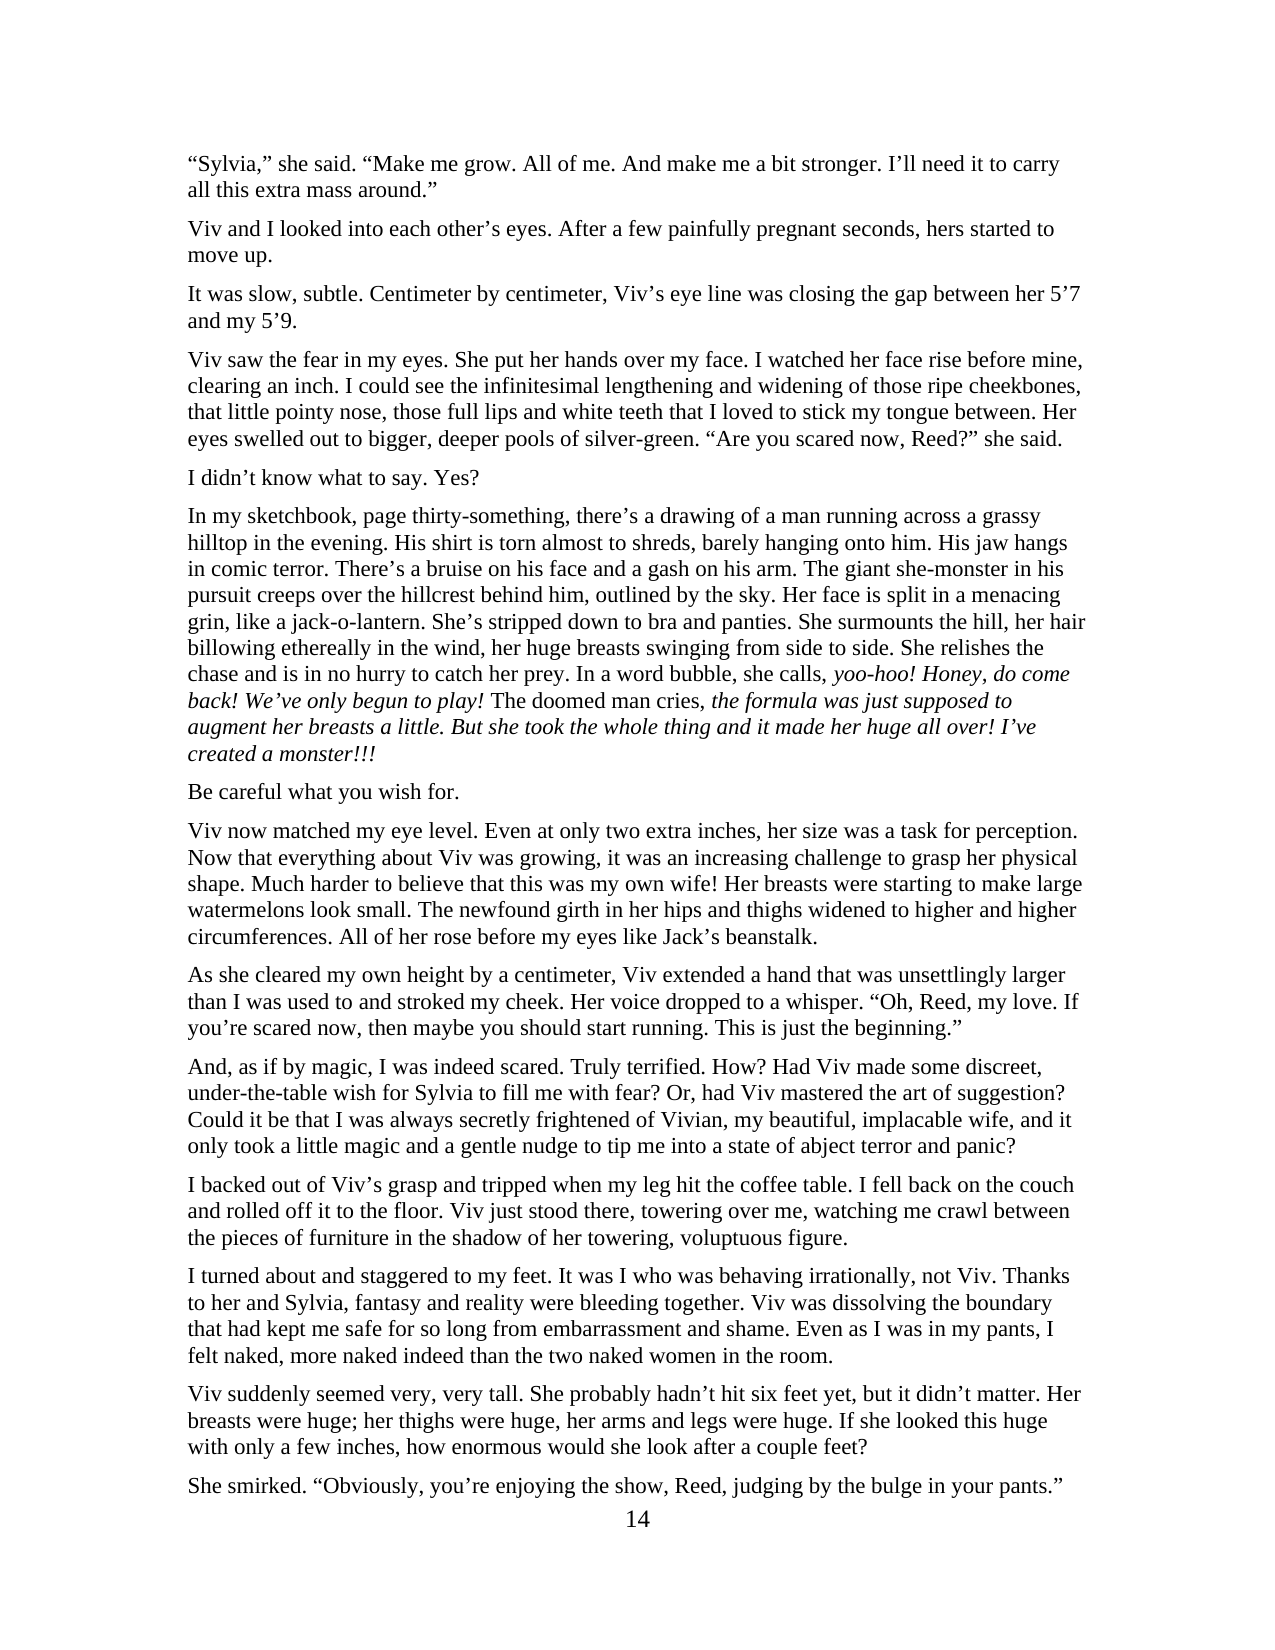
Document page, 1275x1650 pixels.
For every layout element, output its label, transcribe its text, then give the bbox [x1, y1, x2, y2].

text I turned about and staggered to my feet. It was I who was behaving irrationally, not Viv. Thanks to her and Sylvia, fantasy and reality were bleeding together. Viv was dissolving the boundary that had kept me safe for so long from embarrassment and shame. Even as I was in my pants, I felt naked, more naked indeed than the two naked women in the room. [187, 1263, 1087, 1368]
text I backed out of Viv’s grasp and tripped when my leg hit the coffee table. I fell back on the couch and rolled off it to the floor. Viv just stood there, towering over me, watching me crawl between the pieces of furniture in the shadow of her towering, voluptuous figure. [187, 1171, 1087, 1250]
text She smirked. “Obviously, you’re enjoying the show, Reed, judging by the bulge in your pants.” [187, 1472, 1087, 1498]
text Viv suddenly seemed very, very tall. She probably hadn’t hit six feet yet, but it didn’t matter. Her breasts were huge; her thighs were huge, her arms and legs were huge. If she looked this huge with only a few inches, how enormous would she look after a couple feet? [187, 1381, 1087, 1459]
text Viv and I looked into each other’s eyes. After a few painfully pregnant seconds, hers started to move up. [187, 215, 1087, 268]
text It was slow, subtle. Centimeter by centimeter, Viv’s eye line was closing the gap between her 5’7 and my 5’9. [187, 280, 1087, 333]
text Be careful what you wish for. [187, 778, 1087, 805]
text In my sketchbook, page thirty-something, there’s a drawing of a man running across a grassy hilltop in the evening. His shirt is torn almost to shreds, barely hanging onto him. His jaw hangs in comic terror. There’s a bruise on his face and a gash on his arm. The giant she-monster in his pursuit creeps over the hillcrest behind him, outlined by the sky. Her face is split in a menacing grin, like a jack-o-lantern. She’s stripped down to bra and panties. She surmounts the hill, her hair billowing ethereally in the wind, her huge breasts swinging from side to side. She relishes the chase and is in no hurry to catch her prey. In a word bubble, she calls, yoo-hoo! Honey, do come back! We’ve only begun to play! The doomed man cries, the formula was just supposed to augment her breasts a little. But she took the whole thing and it made her huge all over! I’ve created a monster!!! [187, 502, 1087, 766]
text Viv saw the fear in my eyes. She put her hands over my face. I watched her face rise before mine, clearing an inch. I could see the infinitesimal lengthening and widening of those ripe cheekbones, that little pointy nose, those full lips and white teeth that I loved to stick my tongue between. Her eyes swelled out to bigger, deeper pools of silver-green. “Are you scared now, Reed?” she said. [187, 346, 1087, 451]
text And, as if by magic, I was indeed scared. Truly terrified. How? Had Viv made some discreet, under-the-table wish for Sylvia to fill me with fear? Or, had Viv mastered the art of suggestion? Could it be that I was always secretly frightened of Vivian, my beautiful, implacable wife, and it only took a little magic and a gentle nudge to tip me into a state of abject terror and panic? [187, 1053, 1087, 1158]
text I didn’t know what to say. Yes? [187, 463, 1087, 490]
text Viv now matched my eye level. Even at only two extra inches, her size was a task for perception. Now that everything about Viv was growing, it was an increasing challenge to grasp her physical shape. Much harder to believe that this was my own wife! Her breasts were starting to make large watermelons look small. The newfound girth in her hips and thighs widened to higher and higher circumferences. All of her rose before my eyes like Jack’s beanstalk. [187, 817, 1087, 949]
text As she cleared my own height by a centimeter, Viv extended a hand that was unsettlingly larger than I was used to and stroked my cheek. Her voice dropped to a whisper. “Oh, Reed, my love. If you’re scared now, then maybe you should start running. This is just the beginning.” [187, 962, 1087, 1041]
text “Sylvia,” she said. “Make me grow. All of me. And make me a bit stronger. I’ll need it to carry all this extra mass around.” [187, 150, 1087, 203]
